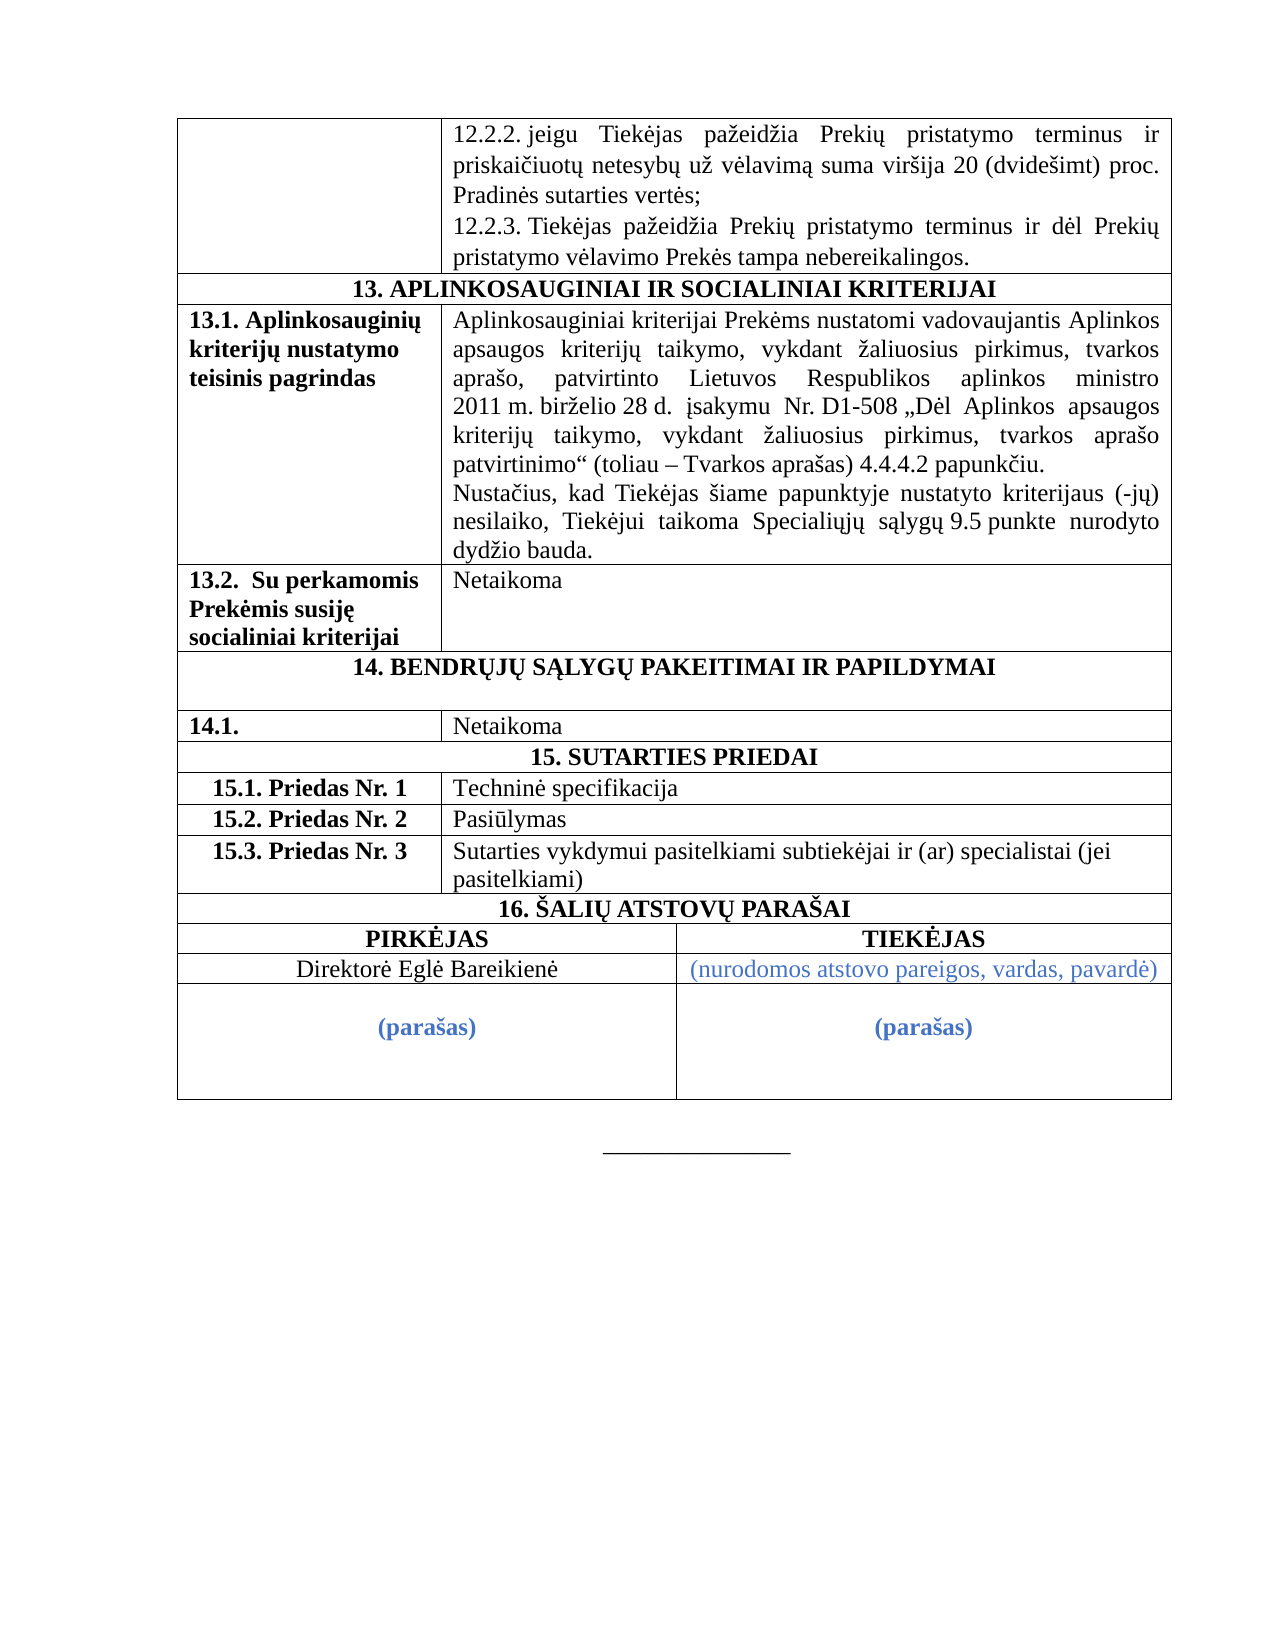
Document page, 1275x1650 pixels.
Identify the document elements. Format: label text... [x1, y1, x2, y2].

table_cell 15.3. Priedas Nr. 3 [178, 836, 441, 893]
table_cell Pasiūlymas [442, 805, 1171, 835]
table_cell 13.2. Su perkamomis Prekėmis susiję socialiniai kriterijai [178, 565, 441, 651]
text _______________ [177, 1128, 1216, 1157]
table_cell Aplinkosauginiai kriterijai Prekėms nustatomi vadovaujantis Aplinkos apsaugos kriterijų taikymo, vykdant žaliuosius pirkimus, tvarkos aprašo, patvirtinto Lietuvos Respublikos aplinkos ministro 2011 m. birželio 28 d. įsakymu Nr. D1-508 „Dėl Aplinkos apsaugos kriterijų taikymo, vykdant žaliuosius pirkimus, tvarkos aprašo patvirtinimo“ (toliau – Tvarkos aprašas) 4.4.4.2 papunkčiu. Nustačius, kad Tiekėjas šiame papunktyje nustatyto kriterijaus (-jų) nesilaiko, Tiekėjui taikoma Specialiųjų sąlygų 9.5 punkte nurodyto dydžio bauda. [442, 305, 1171, 564]
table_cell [442, 119, 1171, 273]
table_cell 14. BENDRŲJŲ SĄLYGŲ PAKEITIMAI IR PAPILDYMAI [178, 652, 1171, 710]
table_cell (parašas) [178, 984, 676, 1099]
table_cell (parašas) [677, 984, 1171, 1099]
table_cell Direktorė Eglė Bareikienė [178, 954, 676, 983]
table_cell Netaikoma [442, 711, 1171, 741]
table_cell Netaikoma [442, 565, 1171, 651]
table_cell 15.2. Priedas Nr. 2 [178, 805, 441, 835]
table_cell TIEKĖJAS [677, 924, 1171, 953]
table_cell Sutarties vykdymui pasitelkiami subtiekėjai ir (ar) specialistai (jei pasitelkiami) [442, 836, 1171, 893]
table_cell 13. APLINKOSAUGINIAI IR SOCIALINIAI KRITERIJAI [178, 274, 1171, 304]
table_cell 15.1. Priedas Nr. 1 [178, 773, 441, 803]
table_cell 14.1. [178, 711, 441, 741]
table_cell 13.1. Aplinkosauginių kriterijų nustatymo teisinis pagrindas [178, 305, 441, 564]
table_cell Techninė specifikacija [442, 773, 1171, 803]
table_cell 16. ŠALIŲ ATSTOVŲ PARAŠAI [178, 894, 1171, 923]
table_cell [178, 119, 441, 273]
table_cell PIRKĖJAS [178, 924, 676, 953]
table_cell 15. SUTARTIES PRIEDAI [178, 742, 1171, 772]
table_cell (nurodomos atstovo pareigos, vardas, pavardė) [677, 954, 1171, 983]
